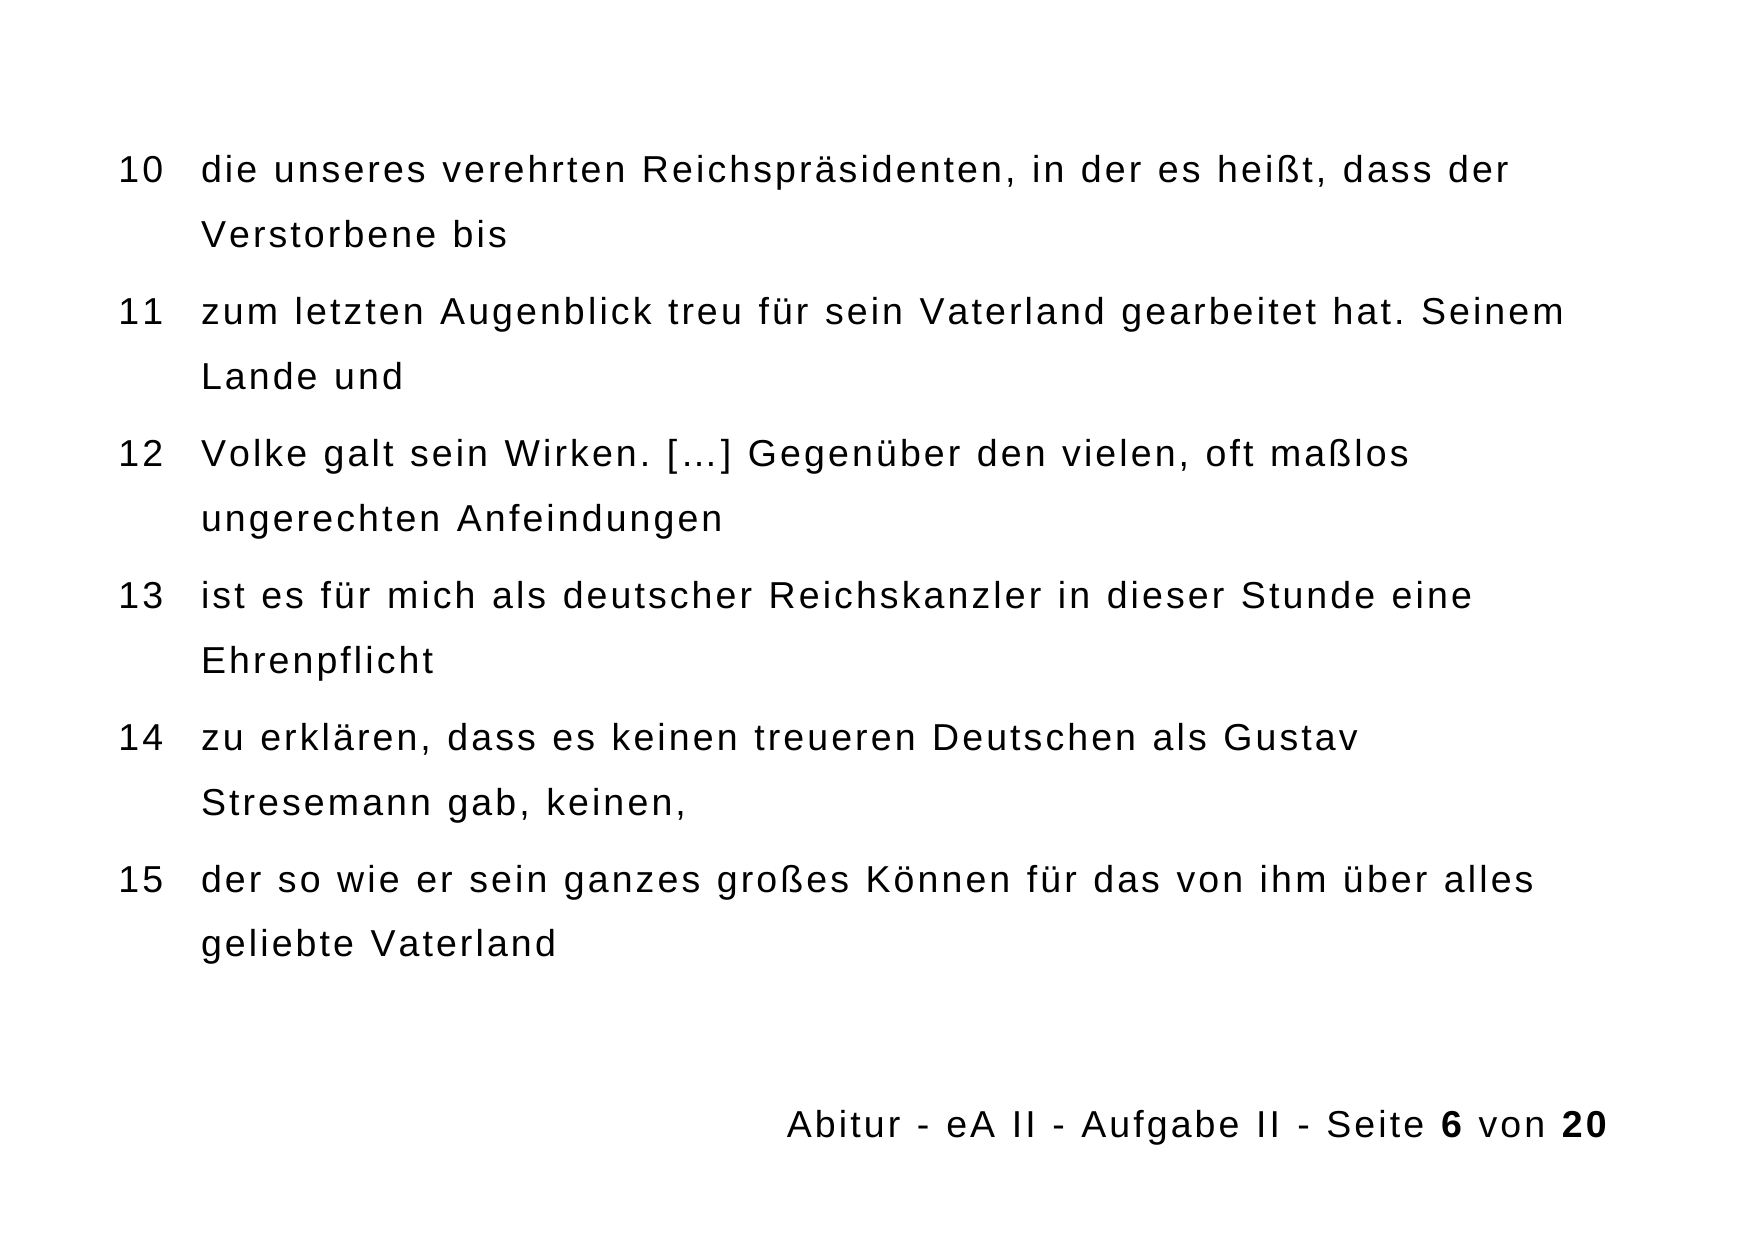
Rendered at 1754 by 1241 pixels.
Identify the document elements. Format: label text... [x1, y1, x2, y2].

list 10 die unseres verehrten Reichspräsidenten, in der es heißt, dass der Verstorbene bis [118, 148, 1606, 255]
list 15 der so wie er sein ganzes großes Können für das von ihm über alles geliebte Vaterland [118, 857, 1606, 965]
list 11 zum letzten Augenblick treu für sein Vaterland gearbeitet hat. Seinem Lande und [118, 289, 1606, 397]
list 14 zu erklären, dass es keinen treueren Deutschen als Gustav Stresemann gab, keinen, [118, 715, 1606, 823]
list 12 Volke galt sein Wirken. […] Gegenüber den vielen, oft maßlos ungerechten Anfeindungen [118, 431, 1606, 539]
list 13 ist es für mich als deutscher Reichskanzler in dieser Stunde eine Ehrenpflicht [118, 573, 1606, 681]
